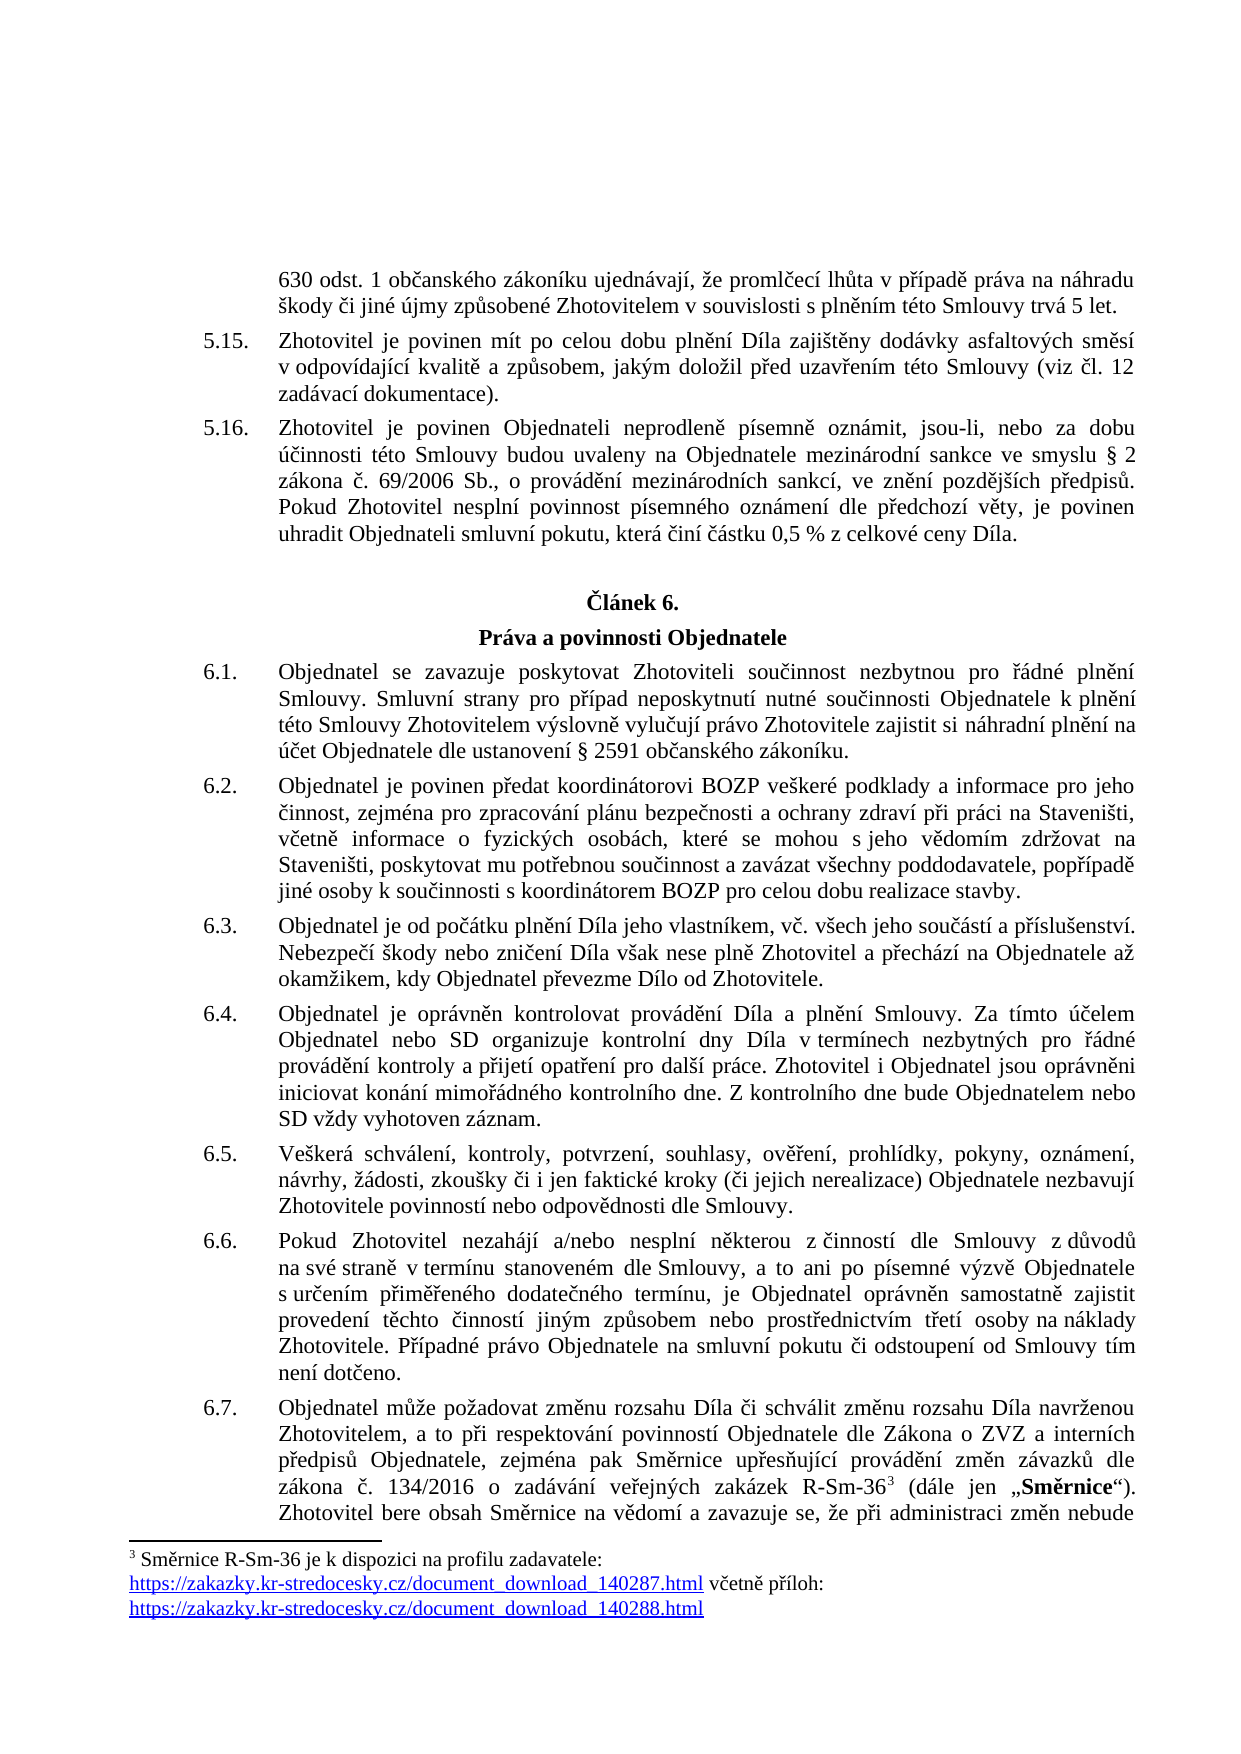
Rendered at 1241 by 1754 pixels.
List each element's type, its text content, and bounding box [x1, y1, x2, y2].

list Objednatel je povinen předat koordinátorovi BOZP veškeré podklady a informace pro jeho činnost, zejména pro zpracování plánu bezpečnosti a ochrany zdraví při práci na Staveništi, včetně informace o fyzických osobách, které se mohou s jeho vědomím zdržovat na Staveništi, poskytovat mu potřebnou součinnost a zavázat všechny poddodavatele, popřípadě jiné osoby k součinnosti s koordinátorem BOZP pro celou dobu realizace stavby. [203, 772, 1136, 904]
list Objednatel se zavazuje poskytovat Zhotoviteli součinnost nezbytnou pro řádné plnění Smlouvy. Smluvní strany pro případ neposkytnutí nutné součinnosti Objednatele k plnění této Smlouvy Zhotovitelem výslovně vylučují právo Zhotovitele zajistit si náhradní plnění na účet Objednatele dle ustanovení § 2591 občanského zákoníku. [203, 658, 1136, 764]
text Veškerá schválení, kontroly, potvrzení, souhlasy, ověření, prohlídky, pokyny, oznámení, návrhy, žádosti, zkoušky či i jen faktické kroky (či jejich nerealizace) Objednatele nezbavují Zhotovitele povinností nebo odpovědnosti dle Smlouvy. [203, 1140, 1136, 1219]
text Objednatel je oprávněn kontrolovat provádění Díla a plnění Smlouvy. Za tímto účelem Objednatel nebo SD organizuje kontrolní dny Díla v termínech nezbytných pro řádné provádění kontroly a přijetí opatření pro další práce. Zhotovitel i Objednatel jsou oprávněni iniciovat konání mimořádného kontrolního dne. Z kontrolního dne bude Objednatelem nebo SD vždy vyhotoven záznam. [203, 1000, 1136, 1131]
text Pokud Zhotovitel nezahájí a/nebo nesplní některou z činností dle Smlouvy z důvodů na své straně v termínu stanoveném dle Smlouvy, a to ani po písemné výzvě Objednatele s určením přiměřeného dodatečného termínu, je Objednatel oprávněn samostatně zajistit provedení těchto činností jiným způsobem nebo prostřednictvím třetí osoby na náklady Zhotovitele. Případné právo Objednatele na smluvní pokutu či odstoupení od Smlouvy tím není dotčeno. [203, 1227, 1136, 1385]
text Zhotovitel je povinen Objednateli neprodleně písemně oznámit, jsou-li, nebo za dobu účinnosti této Smlouvy budou uvaleny na Objednatele mezinárodní sankce ve smyslu § 2 zákona č. 69/2006 Sb., o provádění mezinárodních sankcí, ve znění pozdějších předpisů. Pokud Zhotovitel nesplní povinnost písemného oznámení dle předchozí věty, je povinen uhradit Objednateli smluvní pokutu, která činí částku 0,5 % z celkové ceny Díla. [203, 414, 1136, 546]
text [203, 1394, 1136, 1525]
text Zhotovitel je povinen mít po celou dobu plnění Díla zajištěny dodávky asfaltových směsí v odpovídající kvalitě a způsobem, jakým doložil před uzavřením této Smlouvy (viz čl. 12 zadávací dokumentace). [203, 327, 1136, 406]
text Objednatel je od počátku plnění Díla jeho vlastníkem, vč. všech jeho součástí a příslušenství. Nebezpečí škody nebo zničení Díla však nese plně Zhotovitel a přechází na Objednatele až okamžikem, kdy Objednatel převezme Dílo od Zhotovitele. [203, 912, 1136, 991]
text Práva a povinnosti Objednatele [129, 624, 1136, 650]
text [203, 266, 1136, 318]
